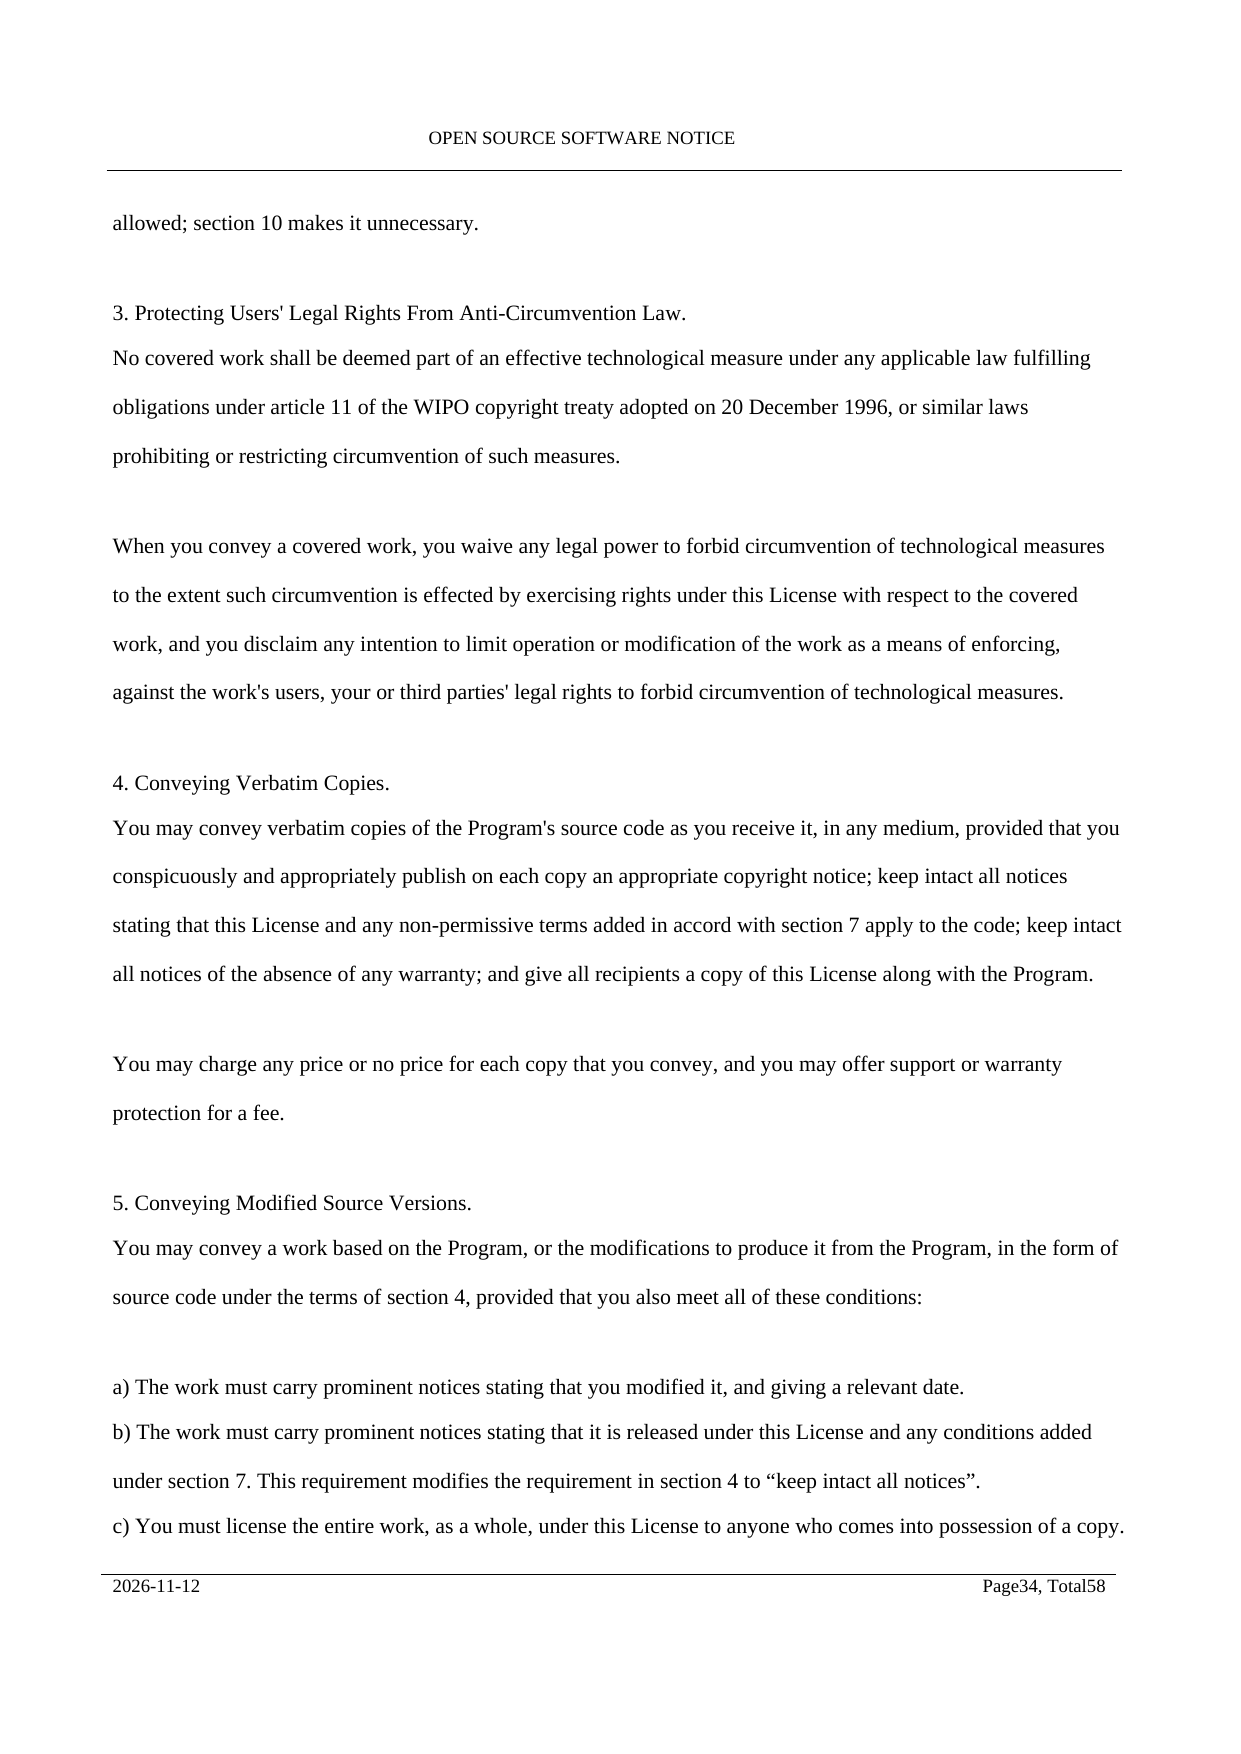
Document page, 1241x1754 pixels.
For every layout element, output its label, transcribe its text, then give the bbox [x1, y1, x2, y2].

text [112, 1509, 1128, 1542]
text b) The work must carry prominent notices stating that it is released under this License and any conditions added under section 7. This requirement modifies the requirement in section 4 to “keep intact all notices”. [112, 1416, 1128, 1497]
text a) The work must carry prominent notices stating that you modified it, and giving a relevant date. [112, 1370, 1128, 1403]
text No covered work shall be deemed part of an effective technological measure under any applicable law fulfilling obligations under article 11 of the WIPO copyright treaty adopted on 20 December 1996, or similar laws prohibiting or restricting circumvention of such measures. [112, 342, 1128, 472]
text 3. Protecting Users' Legal Rights From Anti-Circumvention Law. [112, 297, 1128, 329]
text You may convey verbatim copies of the Program's source code as you receive it, in any medium, provided that you conspicuously and appropriately publish on each copy an appropriate copyright notice; keep intact all notices stating that this License and any non-permissive terms added in accord with section 7 apply to the code; keep intact all notices of the absence of any warranty; and give all recipients a copy of this License along with the Program. [112, 811, 1128, 990]
text When you convey a covered work, you waive any legal power to forbid circumvention of technological measures to the extent such circumvention is effected by exercising rights under this License with respect to the covered work, and you disclaim any intention to limit operation or modification of the work as a means of enforcing, against the work's users, your or third parties' legal rights to forbid circumvention of technological measures. [112, 529, 1128, 708]
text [112, 206, 1128, 239]
text You may convey a work based on the Program, or the modifications to produce it from the Program, in the form of source code under the terms of section 4, provided that you also meet all of these conditions: [112, 1231, 1128, 1313]
text 4. Conveying Verbatim Copies. [112, 766, 1128, 798]
text 5. Conveying Modified Source Versions. [112, 1186, 1128, 1219]
text You may charge any price or no price for each copy that you convey, and you may offer support or warranty protection for a fee. [112, 1047, 1128, 1129]
